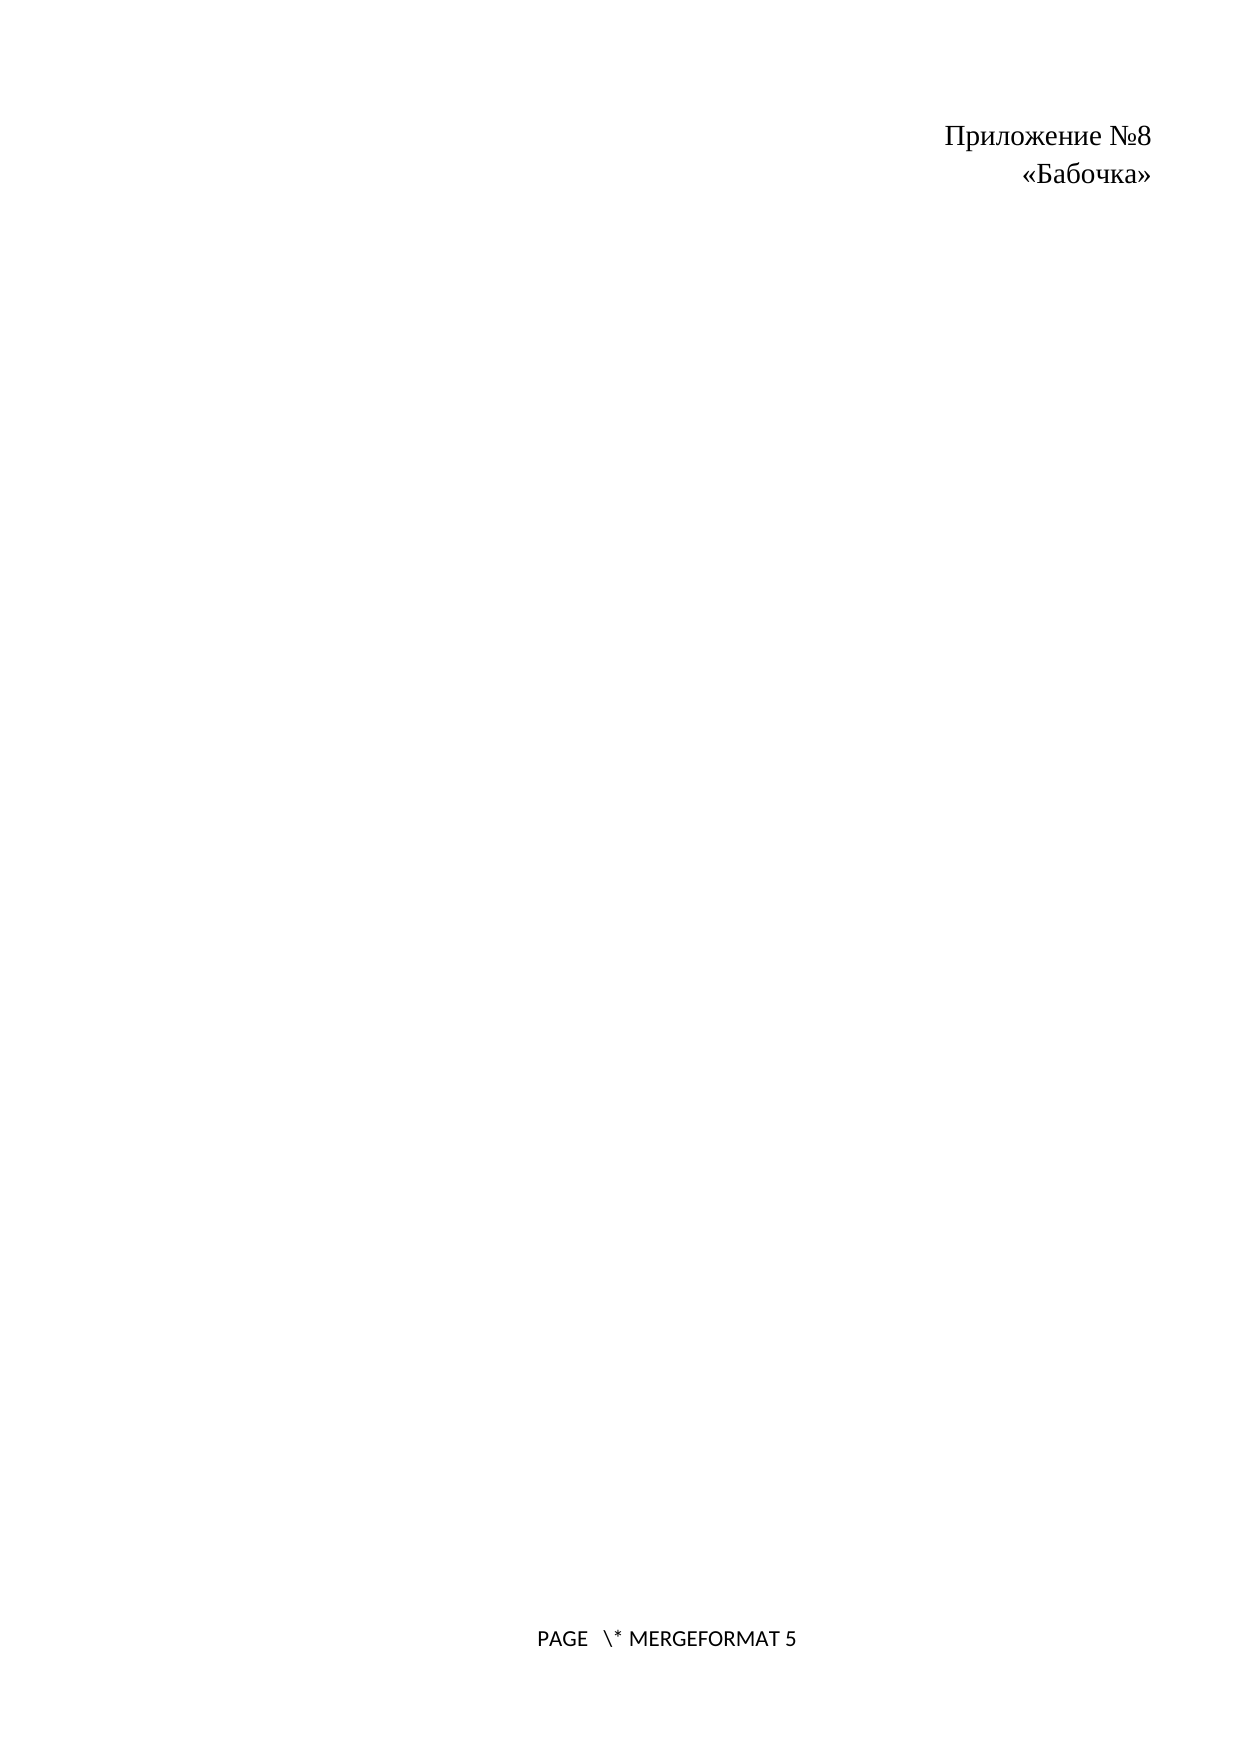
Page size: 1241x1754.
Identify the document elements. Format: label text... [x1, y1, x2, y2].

list «Бабочка» [177, 157, 1152, 190]
list Приложение №8 [177, 118, 1152, 152]
